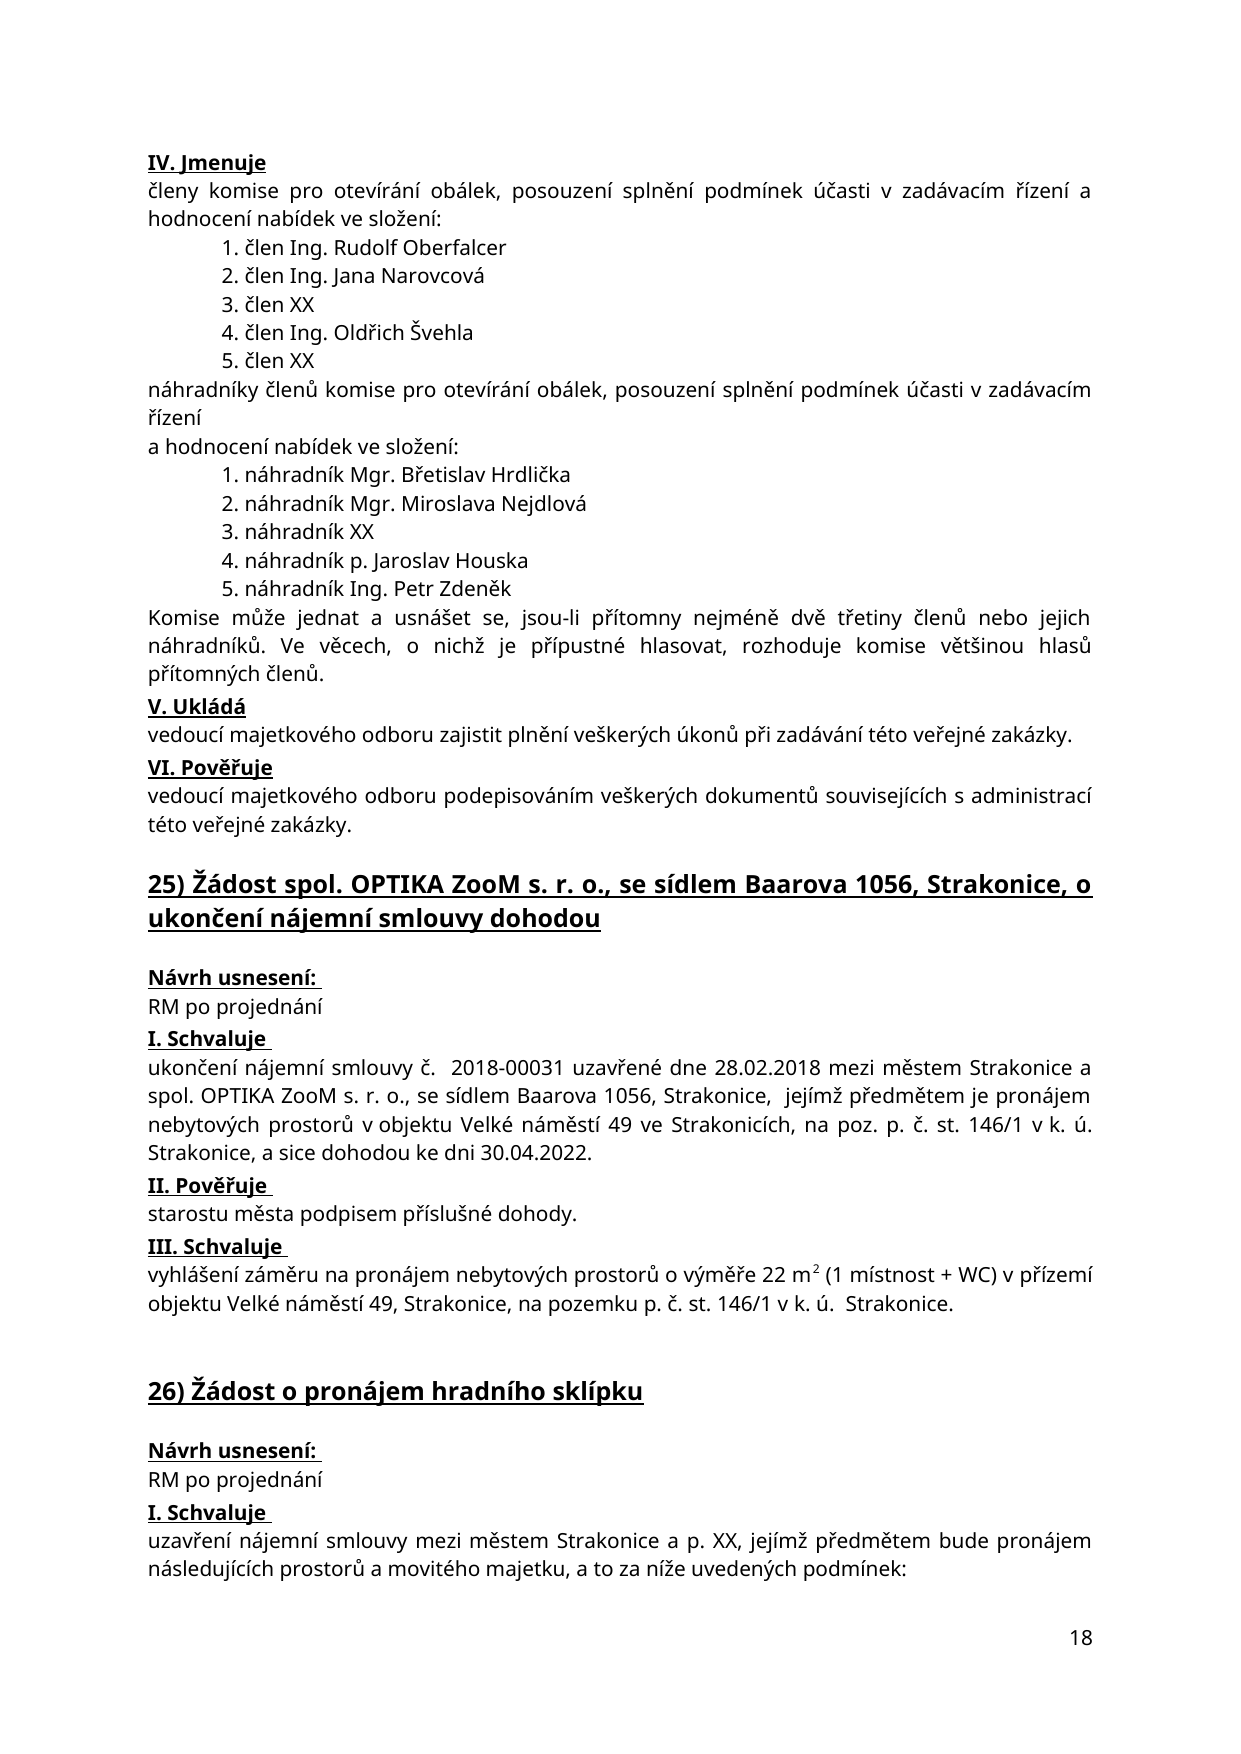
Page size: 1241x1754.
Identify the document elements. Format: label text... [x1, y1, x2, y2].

subtitle II. Pověřuje [148, 1171, 1093, 1199]
text Komise může jednat a usnášet se, jsou-li přítomny nejméně dvě třetiny členů nebo jejich náhradníků. Ve věcech, o nichž je přípustné hlasovat, rozhoduje komise většinou hlasů přítomných členů. [148, 603, 1093, 688]
text 1. člen Ing. Rudolf Oberfalcer [148, 233, 1093, 261]
subtitle I. Schvaluje [148, 1024, 1093, 1053]
subtitle III. Schvaluje [148, 1232, 1093, 1260]
subtitle I. Schvaluje [148, 1498, 1093, 1526]
subtitle VI. Pověřuje [148, 753, 1093, 782]
subtitle 26) Žádost o pronájem hradního sklípku [148, 1374, 1093, 1408]
text Návrh usnesení: [148, 963, 1093, 992]
text náhradníky členů komise pro otevírání obálek, posouzení splnění podmínek účasti v zadávacím řízení a hodnocení nabídek ve složení: [148, 375, 1093, 460]
subtitle V. Ukládá [148, 692, 1093, 721]
text vedoucí majetkového odboru podepisováním veškerých dokumentů souvisejících s administrací této veřejné zakázky. [148, 782, 1093, 838]
text Návrh usnesení: [148, 1437, 1093, 1465]
text 3. člen XX [148, 290, 1093, 318]
text 3. náhradník XX [148, 517, 1093, 546]
text členy komise pro otevírání obálek, posouzení splnění podmínek účasti v zadávacím řízení a hodnocení nabídek ve složení: [148, 176, 1093, 233]
subtitle 25) Žádost spol. OPTIKA ZooM s. r. o., se sídlem Baarova 1056, Strakonice, o ukončení nájemní smlouvy dohodou [148, 867, 1093, 896]
subtitle 25) Žádost spol. OPTIKA ZooM s. r. o., se sídlem Baarova 1056, Strakonice, o ukončení nájemní smlouvy dohodou [148, 898, 1093, 935]
text ukončení nájemní smlouvy č. 2018-00031 uzavřené dne 28.02.2018 mezi městem Strakonice a spol. OPTIKA ZooM s. r. o., se sídlem Baarova 1056, Strakonice, jejímž předmětem je pronájem nebytových prostorů v objektu Velké náměstí 49 ve Strakonicích, na poz. p. č. st. 146/1 v k. ú. Strakonice, a sice dohodou ke dni 30.04.2022. [148, 1053, 1093, 1167]
subtitle IV. Jmenuje [148, 148, 1093, 176]
text 4. náhradník p. Jaroslav Houska [148, 546, 1093, 574]
text 5. náhradník Ing. Petr Zdeněk [148, 574, 1093, 603]
text 5. člen XX [148, 347, 1093, 375]
text uzavření nájemní smlouvy mezi městem Strakonice a p. XX, jejímž předmětem bude pronájem následujících prostorů a movitého majetku, a to za níže uvedených podmínek: [148, 1526, 1093, 1583]
text 1. náhradník Mgr. Břetislav Hrdlička [148, 460, 1093, 489]
text RM po projednání [148, 992, 1093, 1020]
text RM po projednání [148, 1465, 1093, 1493]
text vedoucí majetkového odboru zajistit plnění veškerých úkonů při zadávání této veřejné zakázky. [148, 721, 1093, 749]
text starostu města podpisem příslušné dohody. [148, 1199, 1093, 1228]
text 2. člen Ing. Jana Narovcová [148, 261, 1093, 290]
text 4. člen Ing. Oldřich Švehla [148, 318, 1093, 347]
text 2. náhradník Mgr. Miroslava Nejdlová [148, 489, 1093, 517]
text vyhlášení záměru na pronájem nebytových prostorů o výměře 22 m2 (1 místnost + WC) v přízemí objektu Velké náměstí 49, Strakonice, na pozemku p. č. st. 146/1 v k. ú. Strakonice. [148, 1260, 1093, 1317]
